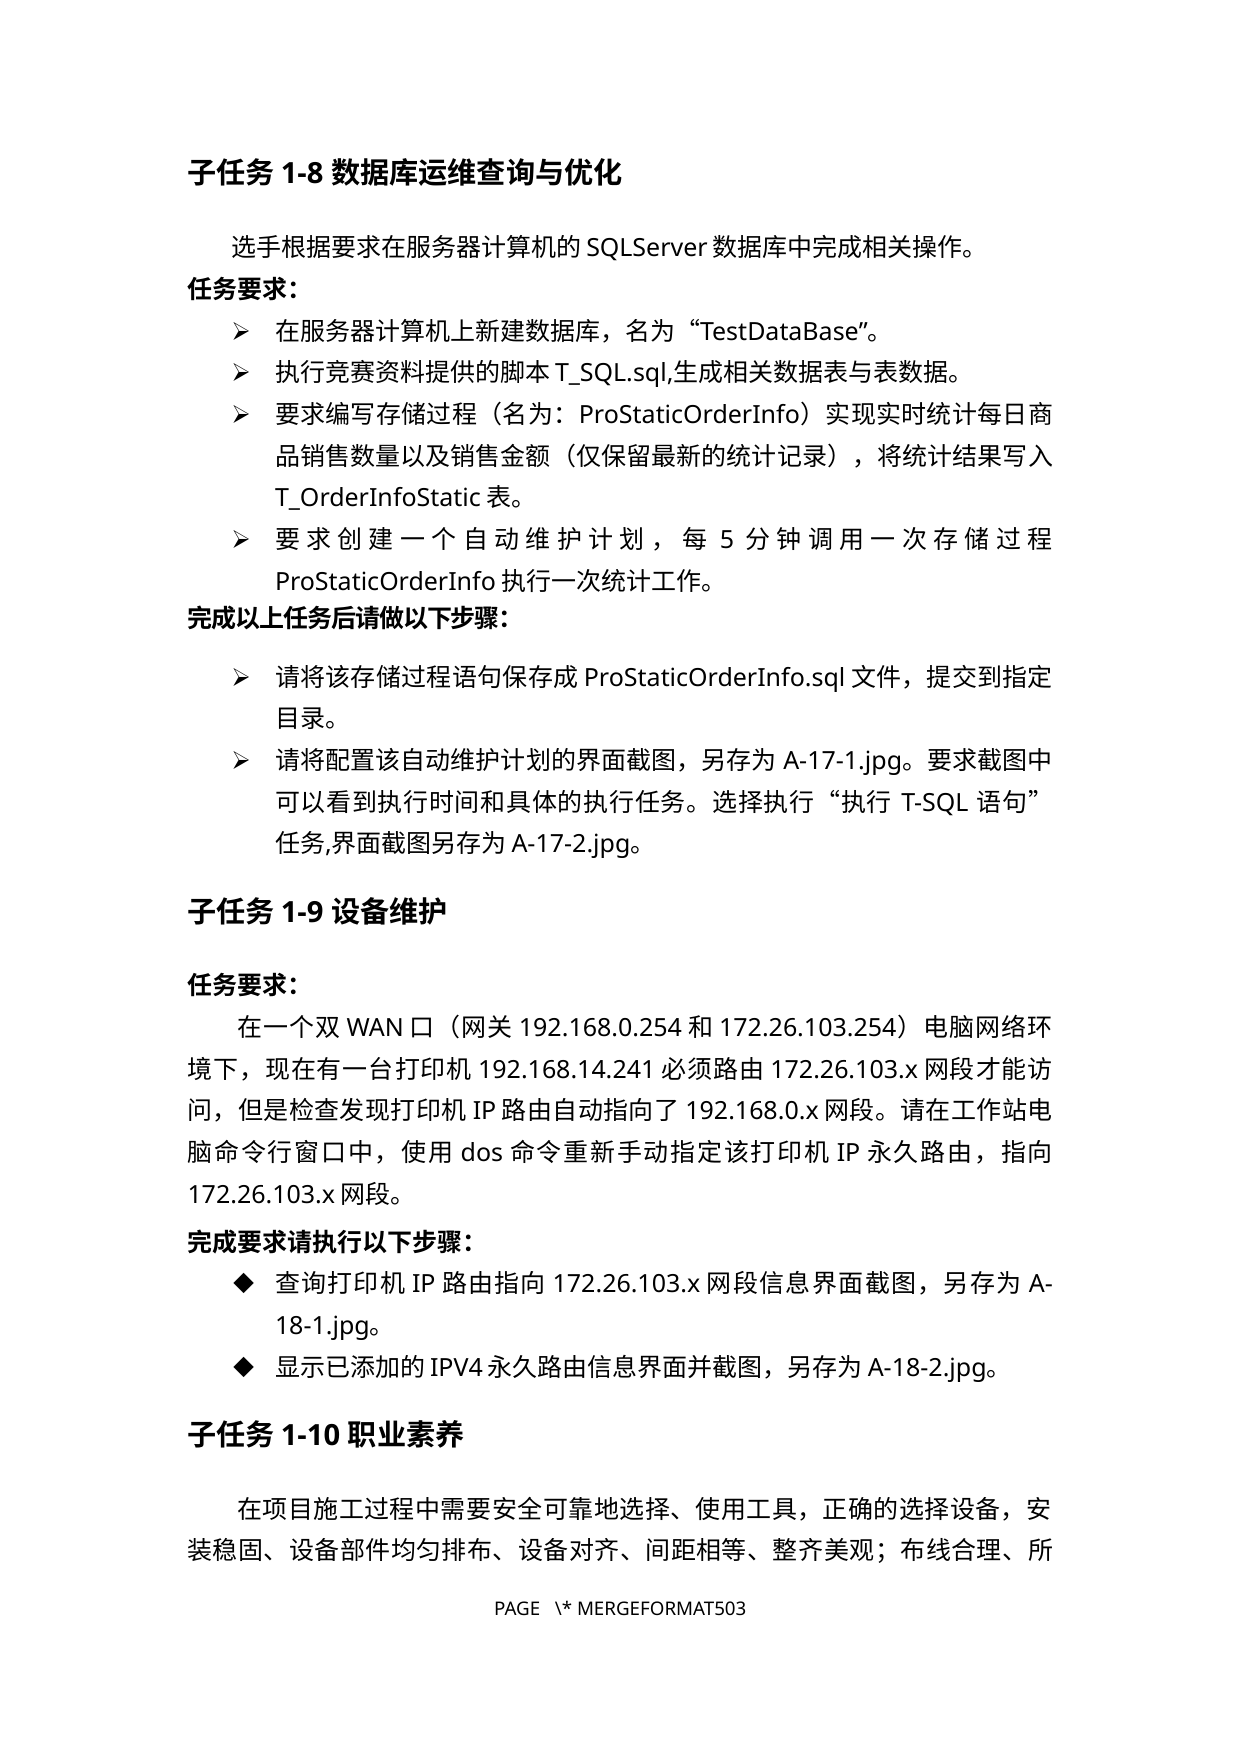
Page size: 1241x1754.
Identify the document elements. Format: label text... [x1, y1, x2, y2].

list 在服务器计算机上新建数据库，名为“TestDataBase”。 [231, 307, 1053, 348]
list 请将配置该自动维护计划的界面截图，另存为A-17-1.jpg。要求截图中可以看到执行时间和具体的执行任务。选择执行“执行 T-SQL 语句”任务,界面截图另存为A-17-2.jpg。 [231, 736, 1053, 861]
list 要求编写存储过程（名为：ProStaticOrderInfo）实现实时统计每日商品销售数量以及销售金额（仅保留最新的统计记录），将统计结果写入T_OrderInfoStatic表。 [231, 390, 1053, 515]
list 请将该存储过程语句保存成ProStaticOrderInfo.sql文件，提交到指定目录。 [231, 653, 1053, 736]
text 选手根据要求在服务器计算机的SQLServer数据库中完成相关操作。 [187, 223, 1053, 265]
subtitle 子任务1-8 数据库运维查询与优化 [187, 150, 1053, 192]
text 完成以上任务后请做以下步骤： [187, 598, 1053, 634]
list 执行竞赛资料提供的脚本T_SQL.sql,生成相关数据表与表数据。 [231, 348, 1053, 390]
list 要求创建一个自动维护计划，每5分钟调用一次存储过程ProStaticOrderInfo执行一次统计工作。 [231, 515, 1053, 598]
subtitle 子任务1-10 职业素养 [187, 1411, 1053, 1454]
text 完成要求请执行以下步骤： [187, 1218, 1053, 1259]
list 在一个双WAN口（网关192.168.0.254和172.26.103.254）电脑网络环境下，现在有一台打印机192.168.14.241必须路由172.26.103.x网段才能访问，但是检查发现打印机IP路由自动指向了192.168.0.x网段。请在工作站电脑命令行窗口中，使用dos命令重新手动指定该打印机IP永久路由，指向172.26.103.x网段。 [187, 1003, 1053, 1211]
list 查询打印机IP路由指向172.26.103.x网段信息界面截图，另存为A-18-1.jpg。 [231, 1259, 1053, 1343]
subtitle 子任务1-9 设备维护 [187, 888, 1053, 931]
list 显示已添加的IPV4永久路由信息界面并截图，另存为A-18-2.jpg。 [231, 1343, 1053, 1384]
text 任务要求： [187, 265, 1053, 307]
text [187, 1485, 1053, 1568]
text 任务要求： [187, 961, 1053, 1003]
